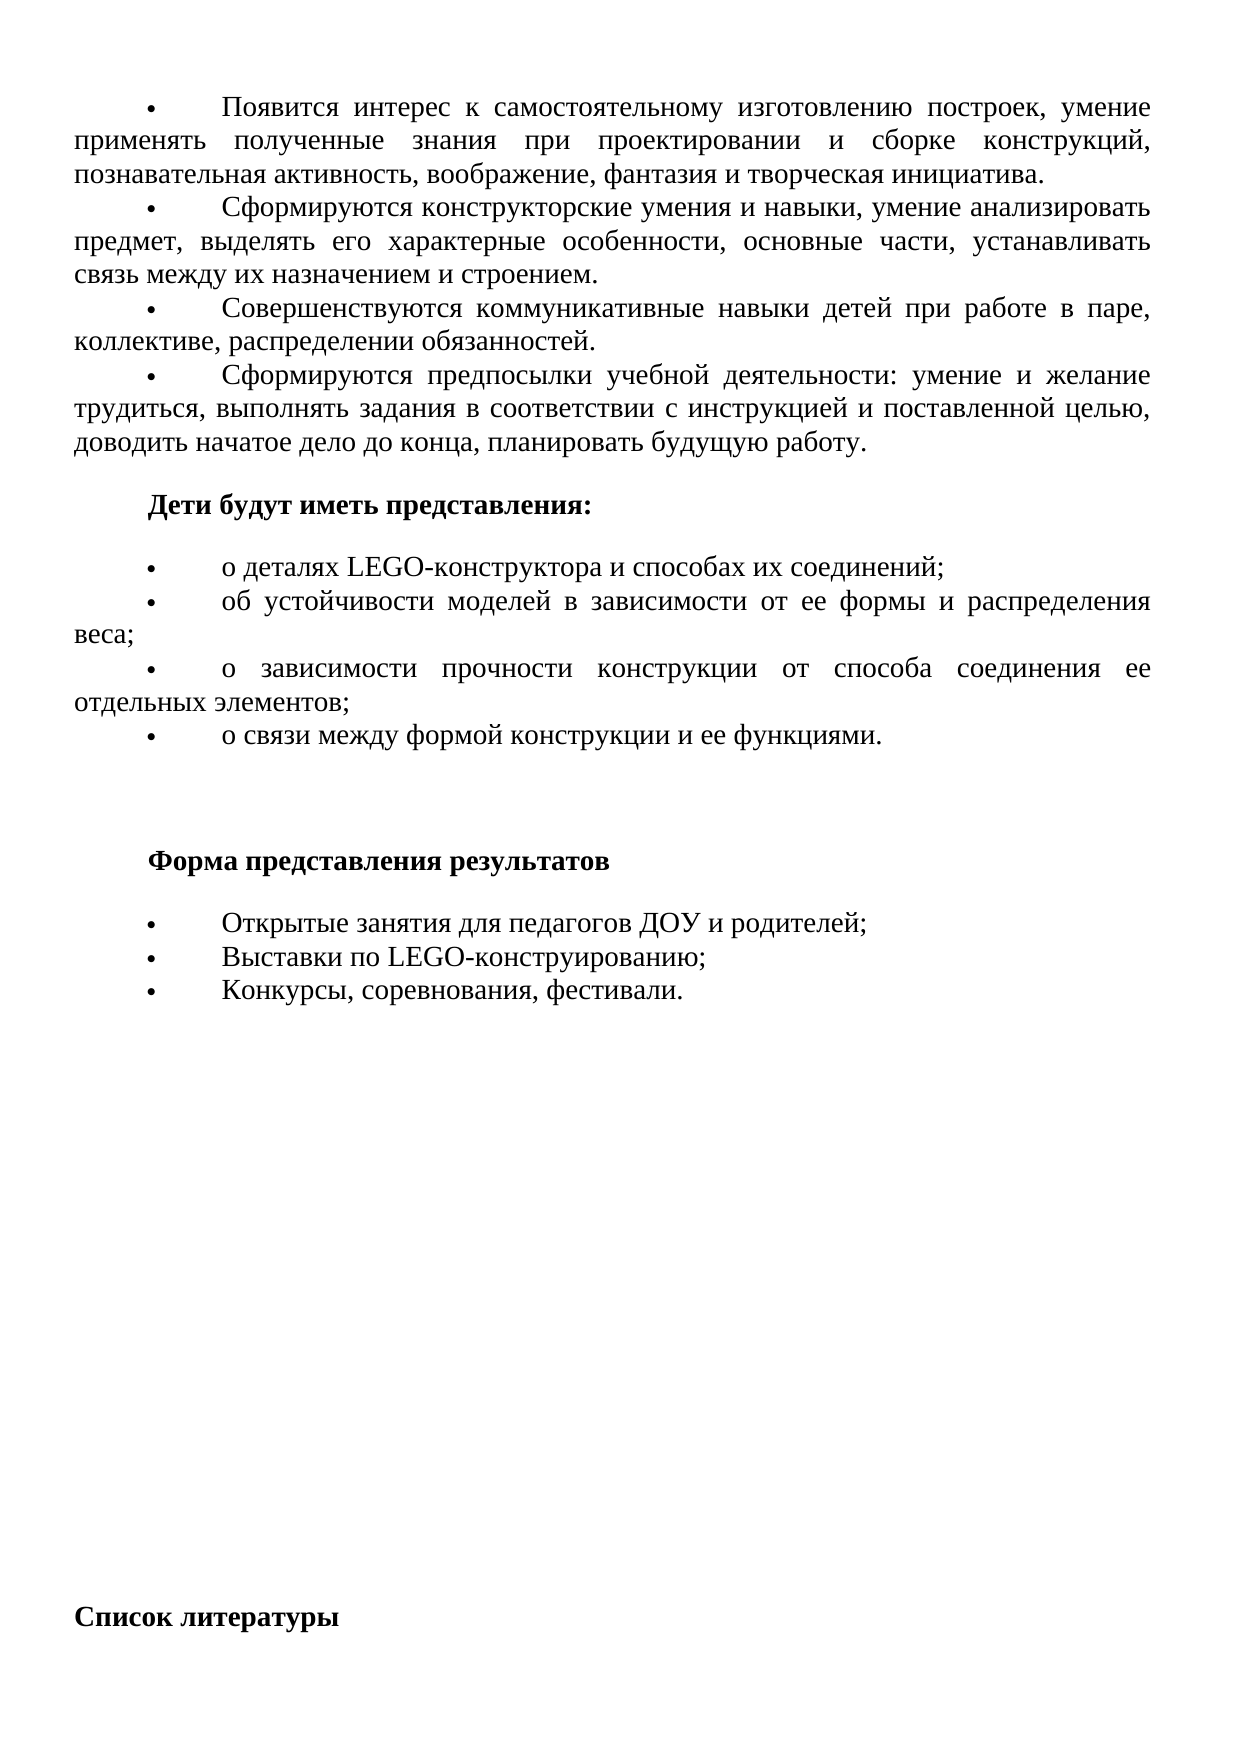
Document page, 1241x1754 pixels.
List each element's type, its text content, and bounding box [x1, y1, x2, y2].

list Сформируются предпосылки учебной деятельности: умение и желание трудиться, выполнять задания в соответствии с инструкцией и поставленной целью, доводить начатое дело до конца, планировать будущую работу. [74, 357, 1152, 458]
list о связи между формой конструкции и ее функциями. [74, 717, 1152, 751]
list Появится интерес к самостоятельному изготовлению построек, умение применять полученные знания при проектировании и сборке конструкций, познавательная активность, воображение, фантазия и творческая инициатива. [74, 89, 1152, 189]
list Совершенствуются коммуникативные навыки детей при работе в паре, коллективе, распределении обязанностей. [74, 290, 1152, 357]
list Выставки по LEGO-конструированию; [74, 939, 1152, 972]
text Список литературы [74, 1599, 1152, 1633]
list о деталях LEGO-конструктора и способах их соединений; [74, 549, 1152, 583]
list Открытые занятия для педагогов ДОУ и родителей; [74, 905, 1152, 939]
list об устойчивости моделей в зависимости от ее формы и распределения веса; [74, 583, 1152, 650]
text Форма представления результатов [74, 843, 1152, 876]
list о зависимости прочности конструкции от способа соединения ее отдельных элементов; [74, 650, 1152, 717]
list Конкурсы, соревнования, фестивали. [74, 972, 1152, 1006]
list Сформируются конструкторские умения и навыки, умение анализировать предмет, выделять его характерные особенности, основные части, устанавливать связь между их назначением и строением. [74, 189, 1152, 290]
text Дети будут иметь представления: [74, 487, 1152, 520]
